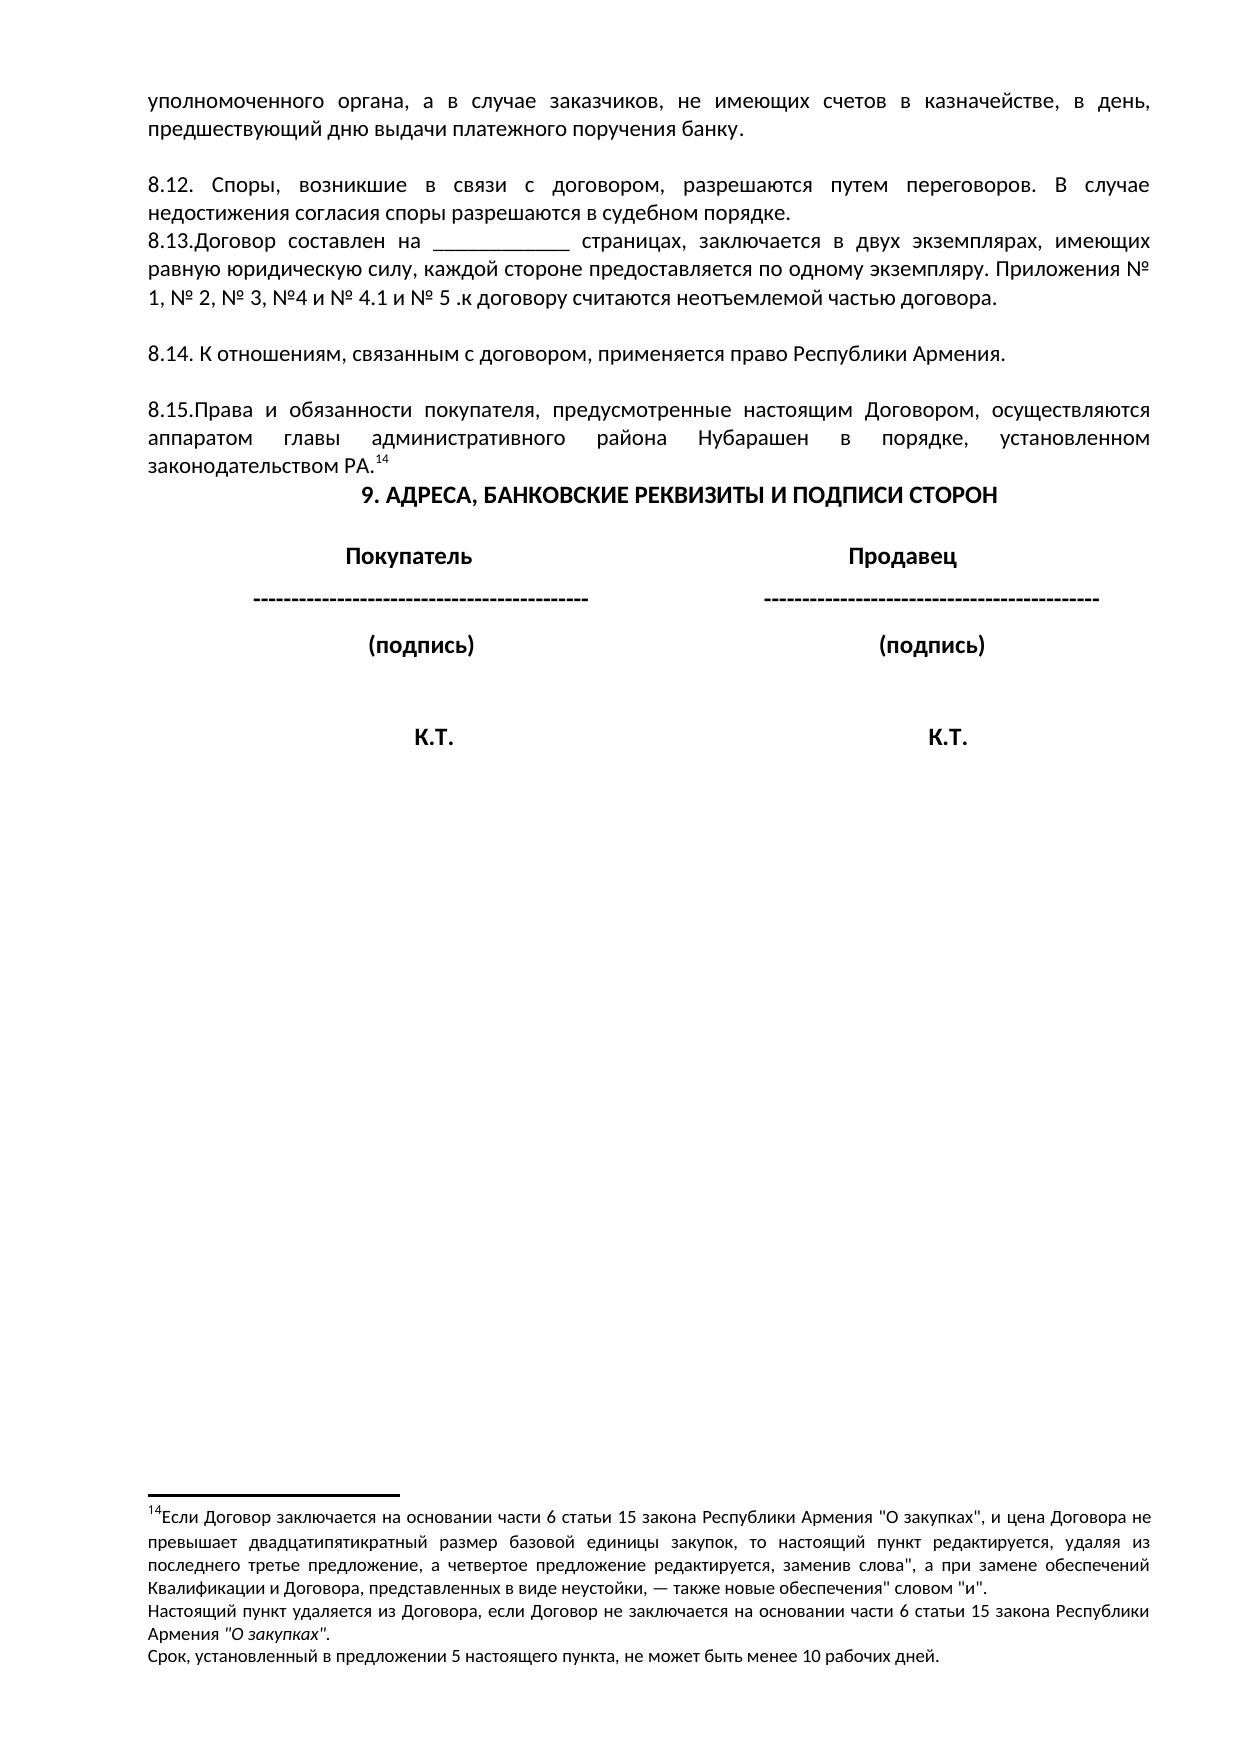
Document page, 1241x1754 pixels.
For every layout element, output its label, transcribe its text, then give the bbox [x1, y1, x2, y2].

text 8.12. Споры, возникшие в связи с договором, разрешаются путем переговоров. В случае недостижения согласия споры разрешаются в судебном порядке. [148, 171, 1152, 227]
table_header К.Т. [662, 721, 1176, 767]
table_cell -------------------------------------------- (подпись) [136, 584, 647, 691]
text 8.15.Права и обязанности покупателя, предусмотренные настоящим Договором, осуществляются аппаратом главы административного района Нубарашен в порядке, установленном законодательством РА. [148, 395, 1152, 479]
text 8.14. К отношениям, связанным с договором, применяется право Республики Армения. [148, 339, 1152, 367]
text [148, 86, 1152, 142]
table_header Покупатель [136, 540, 647, 583]
text 9. АДРЕСА, БАНКОВСКИЕ РЕКВИЗИТЫ И ПОДПИСИ СТОРОН [148, 479, 1152, 509]
table_header Продавец [647, 540, 1158, 583]
table_header К.Т. [148, 721, 662, 767]
table_cell -------------------------------------------- (подпись) [647, 584, 1158, 691]
text 8.13.Договор составлен на ____________ страницах, заключается в двух экземплярах, имеющих равную юридическую силу, каждой стороне предоставляется по одному экземпляру. Приложения № 1, № 2, № 3, №4 и № 4.1 и № 5 .к договору считаются неотъемлемой частью договора. [148, 227, 1152, 311]
